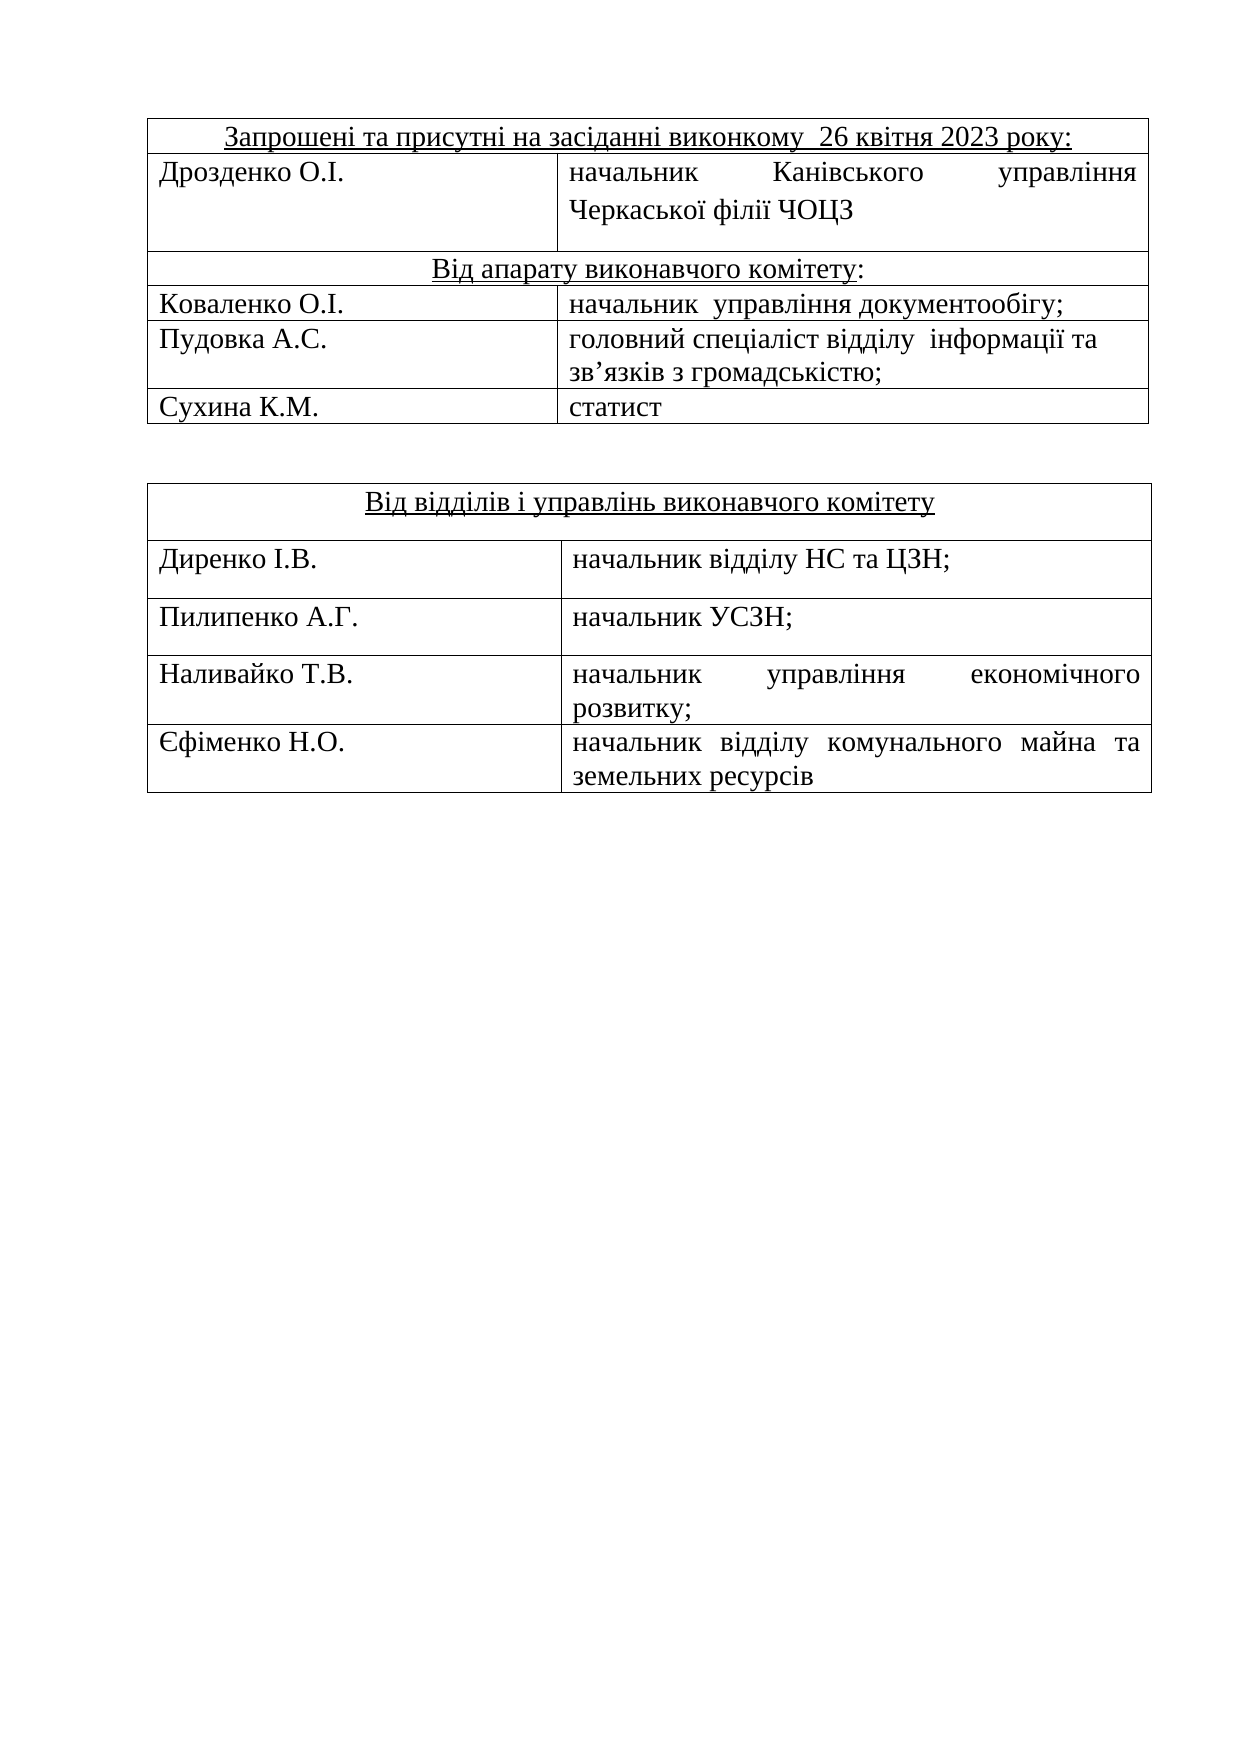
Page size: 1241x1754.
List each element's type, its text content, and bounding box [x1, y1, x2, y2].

table_cell начальник відділу комунального майна та земельних ресурсів [562, 725, 1151, 792]
table_cell головний спеціаліст відділу інформації та зв’язків з громадськістю; [558, 321, 1148, 388]
table_cell начальник управління економічного розвитку; [562, 656, 1151, 723]
table_header Від відділів і управлінь виконавчого комітету [148, 484, 1151, 540]
table_cell Пудовка А.С. [148, 321, 557, 388]
table_cell Від апарату виконавчого комітету: [148, 252, 1148, 285]
table_header Запрошені та присутні на засіданні виконкому 26 квітня 2023 року: [148, 119, 1148, 153]
table_cell начальник УСЗН; [562, 599, 1151, 655]
table_cell начальник відділу НС та ЦЗН; [562, 541, 1151, 598]
table_cell Диренко І.В. [148, 541, 561, 598]
table_cell Єфіменко Н.О. [148, 725, 561, 792]
table_cell Коваленко О.І. [148, 286, 557, 320]
table_cell Сухина К.М. [148, 389, 557, 422]
table_cell статист [558, 389, 1148, 422]
table_cell Пилипенко А.Г. [148, 599, 561, 655]
table_cell Дрозденко О.І. [148, 154, 557, 251]
table_cell начальник управління документообігу; [558, 286, 1148, 320]
table_cell начальник Канівського управління Черкаської філії ЧОЦЗ [558, 154, 1148, 251]
table_cell Наливайко Т.В. [148, 656, 561, 723]
